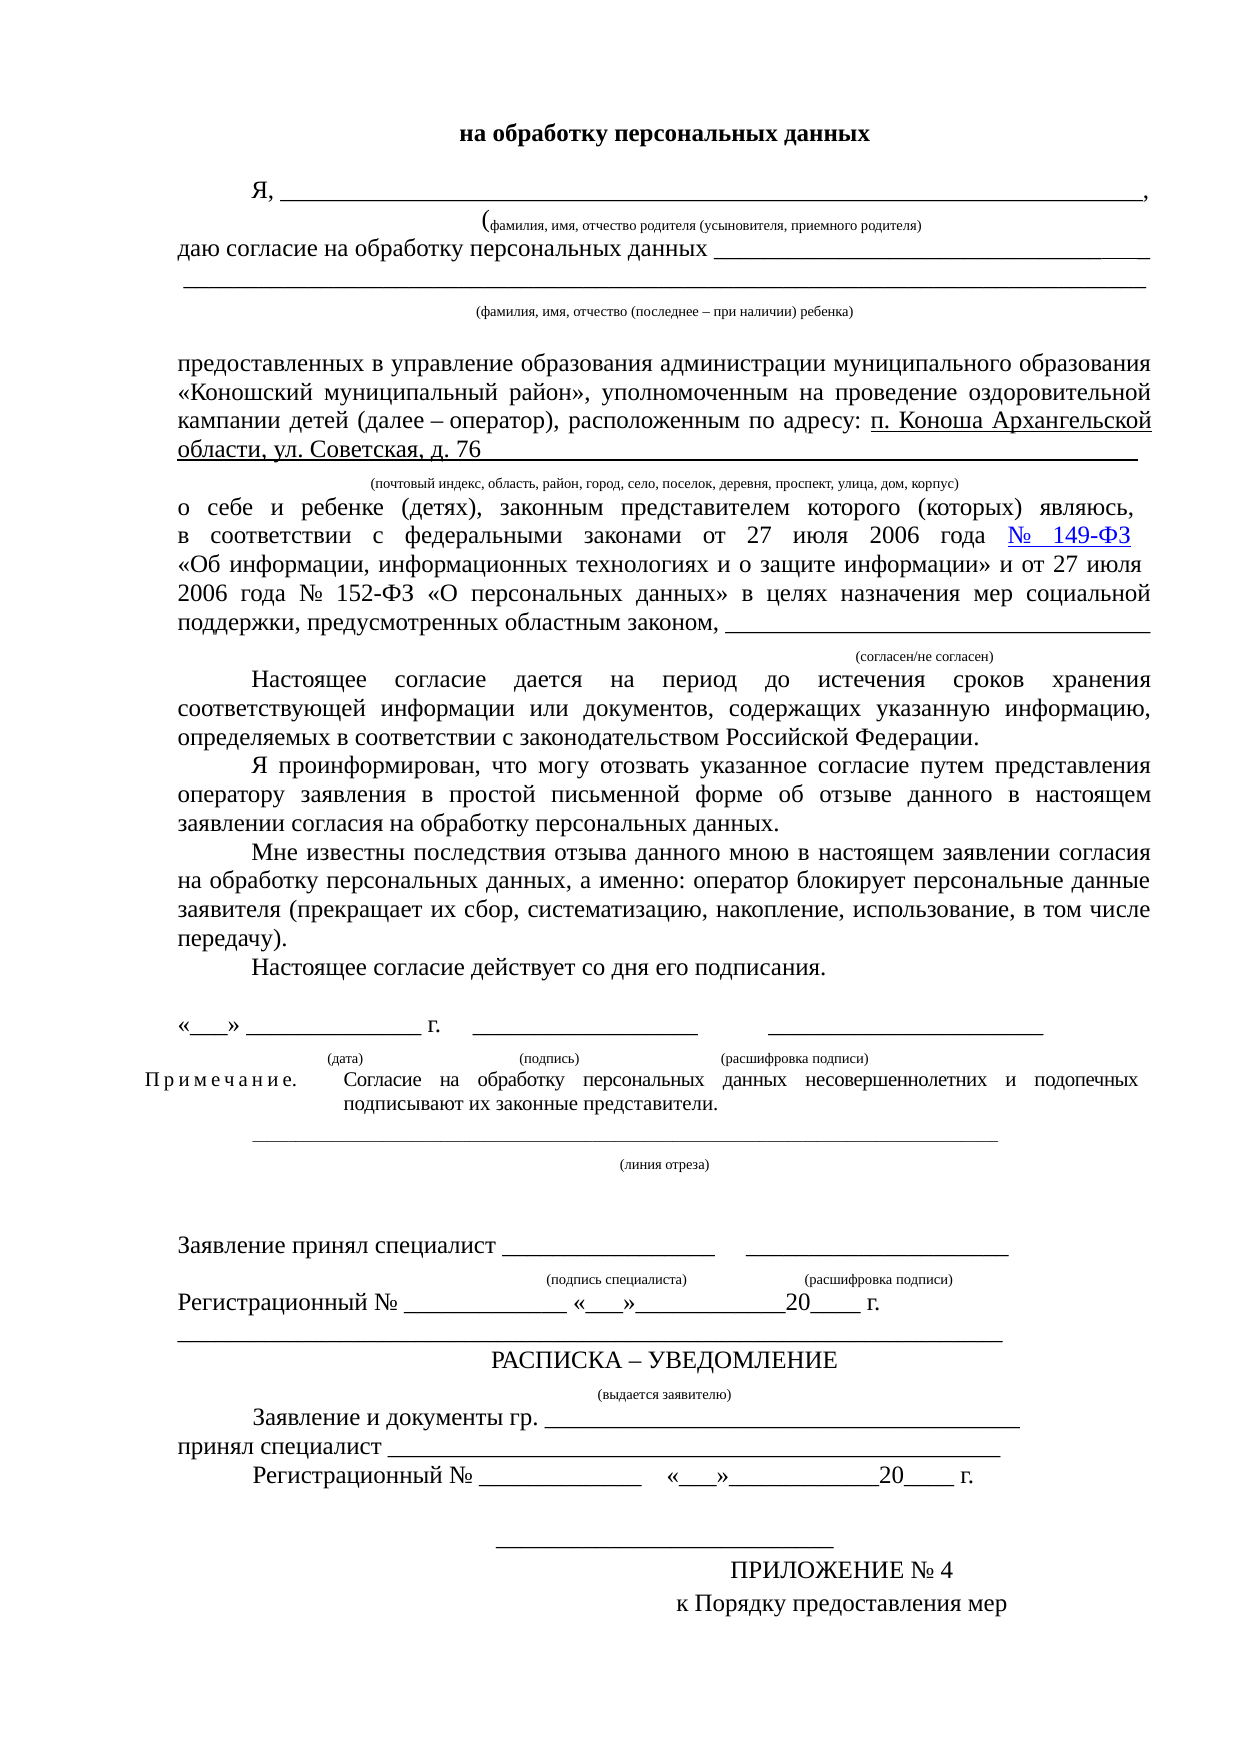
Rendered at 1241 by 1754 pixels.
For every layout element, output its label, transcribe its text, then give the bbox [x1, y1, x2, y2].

text Заявление принял специалист _________________ _____________________ [177, 1230, 1152, 1259]
text (подпись специалиста) (расшифровка подписи) [472, 1259, 1152, 1287]
text на обработку персональных данных [177, 118, 1152, 147]
text Я, _____________________________________________________________________, [177, 176, 1152, 204]
text (выдается заявителю) [177, 1374, 1152, 1402]
text даю согласие на обработку персональных данных _______________________________ _ [177, 233, 1152, 262]
text (почтовый индекс, область, район, город, село, поселок, деревня, проспект, улица, дом, корпус) [177, 463, 1152, 492]
text (фамилия, имя, отчество (последнее – при наличии) ребенка) [177, 291, 1152, 319]
text «___» ______________ г. __________________ ______________________ [177, 1009, 1152, 1038]
text _____________________________________________________________________________ [177, 262, 1152, 291]
text предоставленных в управление образования администрации муниципального образования «Коношский муниципальный район», уполномоченным на проведение оздоровительной кампании детей (далее – оператор), расположенным по адресу: п. Коноша Архангельской области, ул. Советская, д. 76 [177, 348, 1152, 463]
text Настоящее согласие действует со дня его подписания. [177, 952, 1152, 981]
text ___________________________ [177, 1522, 1152, 1551]
text Регистрационный № _____________ «___»____________20____ г. [177, 1287, 1152, 1316]
text __________________________________________________________________ [177, 1316, 1152, 1345]
text Регистрационный № _____________ «___»____________20____ г. [177, 1460, 1152, 1489]
text _______________________________________________________________________________________________________ [177, 1115, 1152, 1144]
text Мне известны последствия отзыва данного мною в настоящем заявлении согласия на обработку персональных данных, а именно: оператор блокирует персональные данные заявителя (прекращает их сбор, систематизацию, накопление, использование, в том числе передачу). [177, 837, 1152, 952]
table_header Согласие на обработку персональных данных несовершеннолетних и подопечных подписывают их законные представители. [342, 1067, 1140, 1115]
text о себе и ребенке (детях), законным представителем которого (которых) являюсь, в соответствии с федеральными законами от 27 июля 2006 года № 149-ФЗ «Об информации, информационных технологиях и о защите информации» и от 27 июля 2006 года № 152-ФЗ «О персональных данных» в целях назначения мер социальной поддержки, предусмотренных областным законом, __________________________________ [177, 492, 1152, 636]
text Заявление и документы гр. ______________________________________ [177, 1402, 1152, 1431]
text Настоящее согласие дается на период до истечения сроков хранения соответствующей информации или документов, содержащих указанную информацию, определяемых в соответствии с законодательством Российской Федерации. [177, 664, 1152, 751]
text (фамилия, имя, отчество родителя (усыновителя, приемного родителя) [177, 204, 1152, 233]
text ПРИЛОЖЕНИЕ № 4 [532, 1555, 1152, 1583]
table_header Примечание. [144, 1067, 342, 1115]
text к Порядку предоставления мер [532, 1588, 1152, 1617]
text (линия отреза) [177, 1144, 1152, 1172]
text Расписка – уведомление [177, 1345, 1152, 1374]
text принял специалист _________________________________________________ [177, 1431, 1152, 1460]
text Я проинформирован, что могу отозвать указанное согласие путем представления оператору заявления в простой письменной форме об отзыве данного в настоящем заявлении согласия на обработку персональных данных. [177, 751, 1152, 837]
text (дата) (подпись) (расшифровка подписи) [177, 1038, 1152, 1067]
text (согласен/не согласен) [620, 636, 1152, 664]
